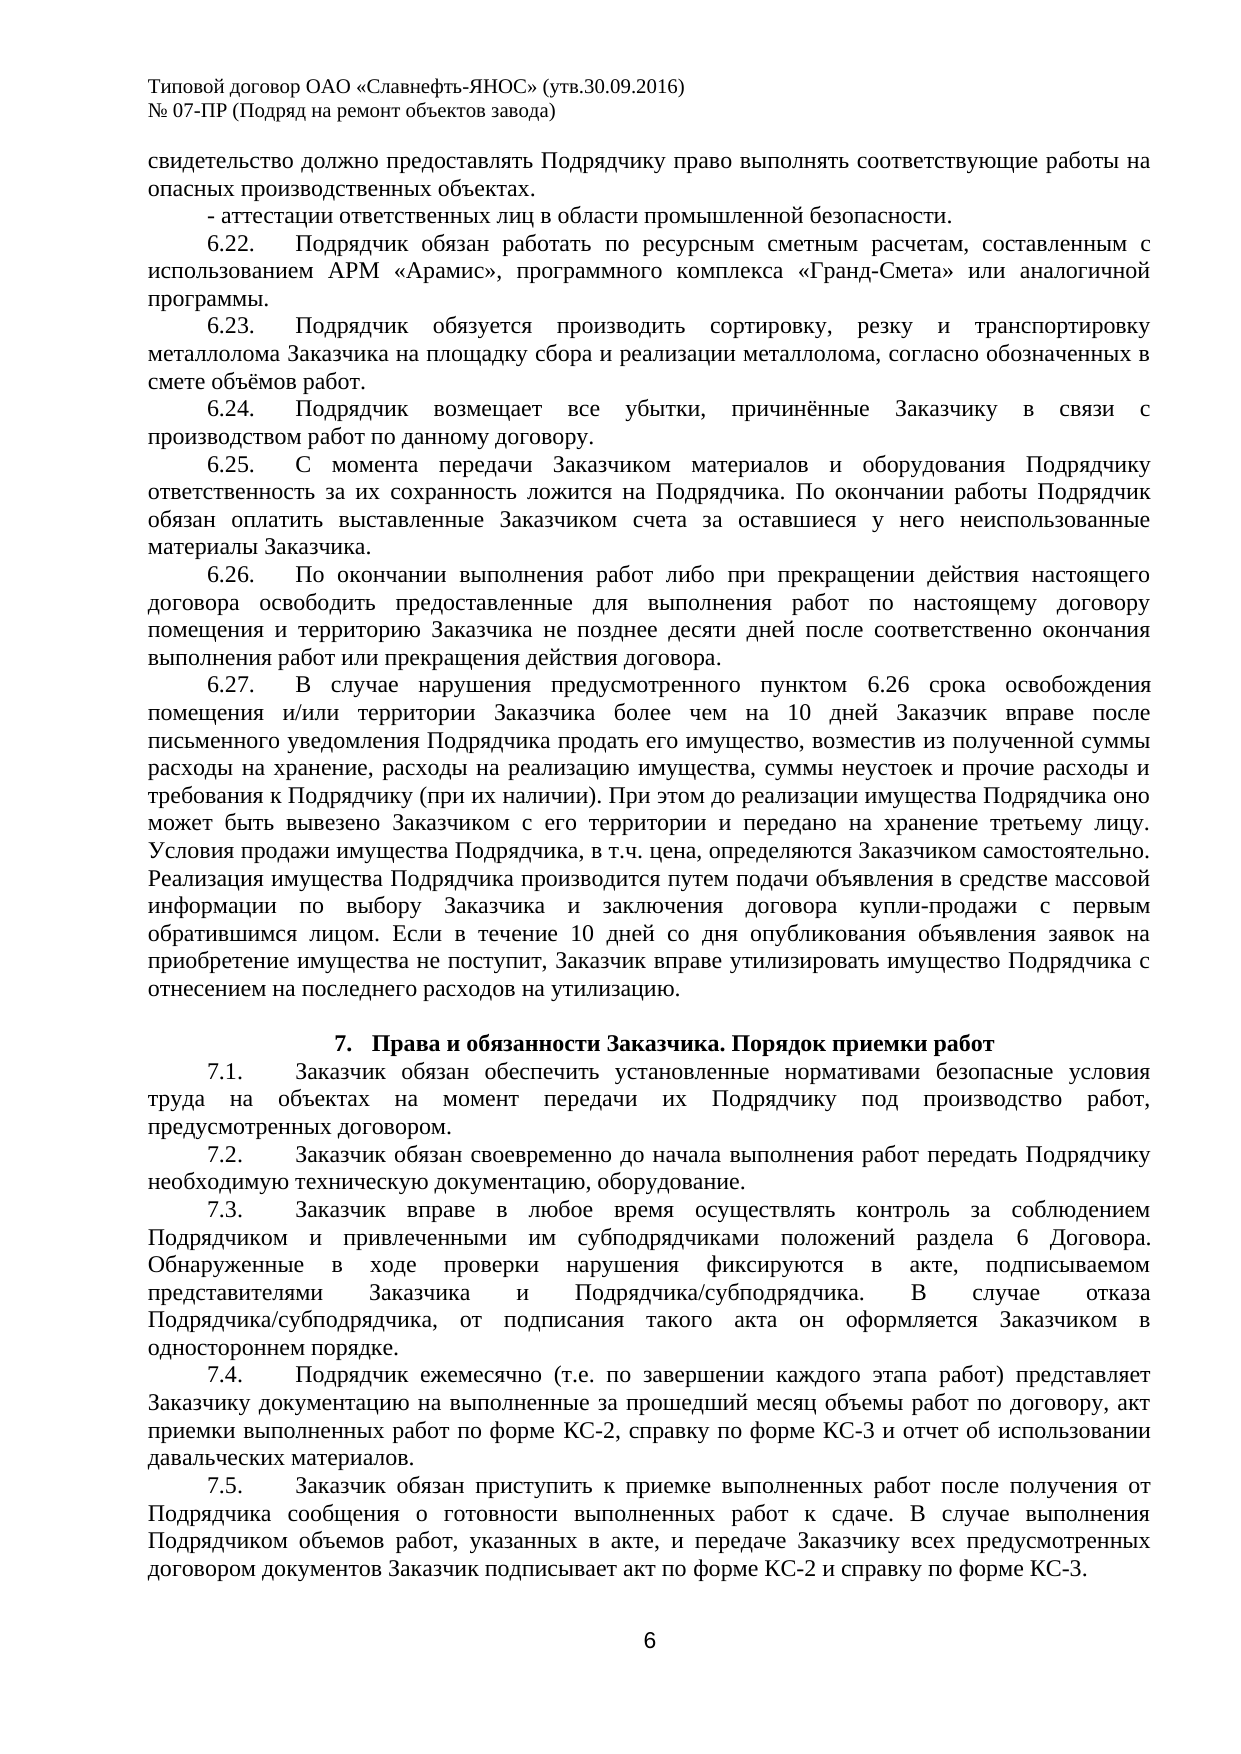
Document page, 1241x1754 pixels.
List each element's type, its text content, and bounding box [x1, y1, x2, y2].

list Подрядчик ежемесячно (т.е. по завершении каждого этапа работ) представляет Заказчику документацию на выполненные за прошедший месяц объемы работ по договору, акт приемки выполненных работ по форме [148, 1361, 1152, 1471]
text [148, 146, 1152, 201]
list Заказчик обязан приступить к приемке выполненных работ после получения от Подрядчика сообщения о готовности выполненных работ к сдаче. В случае выполнения Подрядчиком объемов работ, указанных в акте, и передаче Заказчику всех предусмотренных договором документов Заказчик подписывает акт по [148, 1471, 1152, 1581]
list Подрядчик обязан работать [148, 229, 1152, 312]
list Подрядчик обязуется производить сортировку, резку и транспортировку металлолома Заказчика на площадку сбора и реализации металлолома, согласно обозначенных в смете объёмов работ. [148, 312, 1152, 394]
list По окончании выполнения работ либо при прекращении действия настоящего договора освободить предоставленные для выполнения работ по настоящему договору помещения и территорию Заказчика не позднее десяти дней после соответственно окончания выполнения работ или прекращения действия договора. [148, 560, 1152, 670]
list Подрядчик возмещает все убытки, причинённые Заказчику в связи с производством работ по данному договору. [148, 394, 1152, 449]
list Права и обязанности Заказчика. Порядок приемки работ [177, 1029, 1152, 1057]
text - аттестации ответственных лиц в области промышленной безопасности. [148, 201, 1152, 229]
list С момента передачи Заказчиком материалов и оборудования Подрядчику ответственность за их сохранность ложится на Подрядчика. По окончании работы Подрядчик обязан оплатить выставленные Заказчиком счета за оставшиеся у него неиспользованные материалы Заказчика. [148, 449, 1152, 560]
list Заказчик обязан своевременно до начала выполнения работ передать Подрядчику необходимую техническую документацию, оборудование. [148, 1140, 1152, 1195]
list Заказчик обязан обеспечить установленные нормативами безопасные условия труда на объектах на момент передачи их Подрядчику под производство работ, предусмотренных договором. [148, 1057, 1152, 1140]
